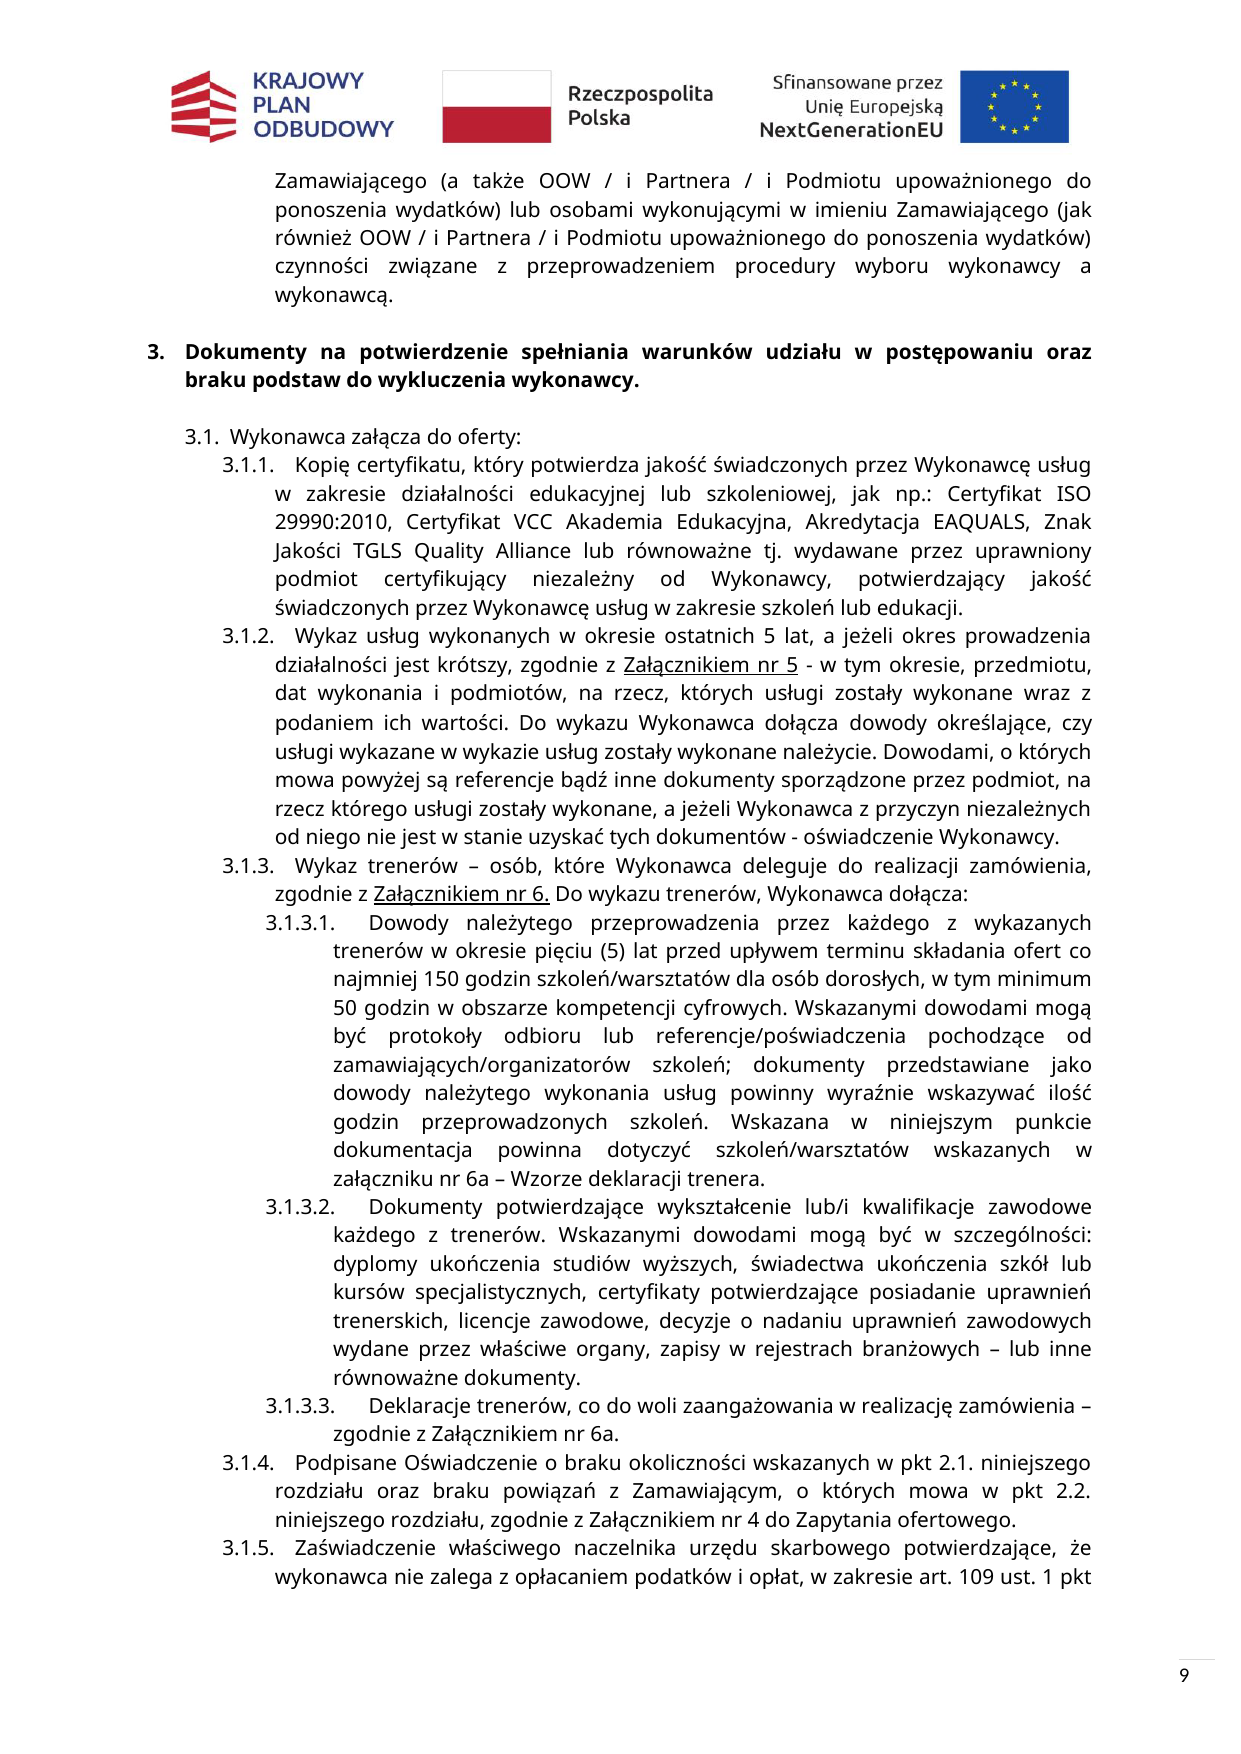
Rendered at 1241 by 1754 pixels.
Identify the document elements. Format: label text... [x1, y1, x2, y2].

list Dokumenty potwierdzające wykształcenie lub/i kwalifikacje zawodowe każdego z trenerów. Wskazanymi dowodami mogą być w szczególności: dyplomy ukończenia studiów wyższych, świadectwa ukończenia szkół lub kursów specjalistycznych, certyfikaty potwierdzające posiadanie uprawnień trenerskich, licencje zawodowe, decyzje o nadaniu uprawnień zawodowych wydane przez właściwe organy, zapisy w rejestrach branżowych – lub inne równoważne dokumenty. [265, 1192, 1092, 1391]
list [222, 167, 1092, 308]
list Dowody należytego przeprowadzenia przez każdego z wykazanych trenerów w okresie pięciu (5) lat przed upływem terminu składania ofert co najmniej 150 godzin szkoleń/warsztatów dla osób dorosłych, w tym minimum 50 godzin w obszarze kompetencji cyfrowych. Wskazanymi dowodami mogą być protokoły odbioru lub referencje/poświadczenia pochodzące od zamawiających/organizatorów szkoleń; dokumenty przedstawiane jako dowody należytego wykonania usług powinny wyraźnie wskazywać ilość godzin przeprowadzonych szkoleń. Wskazana w niniejszym punkcie dokumentacja powinna dotyczyć szkoleń/warsztatów wskazanych w załączniku nr 6a – Wzorze deklaracji trenera. [265, 908, 1092, 1192]
list Dokumenty na potwierdzenie spełniania warunków udziału w postępowaniu oraz braku podstaw do wykluczenia wykonawcy. [147, 337, 1092, 394]
list Wykaz trenerów – osób, które Wykonawca deleguje do realizacji zamówienia, zgodnie z Załącznikiem nr 6. Do wykazu trenerów, Wykonawca dołącza: [222, 851, 1092, 908]
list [222, 1533, 1092, 1590]
list Kopię certyfikatu, który potwierdza jakość świadczonych przez Wykonawcę usług w zakresie działalności edukacyjnej lub szkoleniowej, jak np.: Certyfikat ISO 29990:2010, Certyfikat VCC Akademia Edukacyjna, Akredytacja EAQUALS, Znak Jakości TGLS Quality Alliance lub równoważne tj. wydawane przez uprawniony podmiot certyfikujący niezależny od Wykonawcy, potwierdzający jakość świadczonych przez Wykonawcę usług w zakresie szkoleń lub edukacji. [222, 451, 1092, 621]
list Wykonawca załącza do oferty: [184, 422, 1092, 451]
list Deklaracje trenerów, co do woli zaangażowania w realizację zamówienia – zgodnie z Załącznikiem nr 6a. [265, 1391, 1092, 1448]
list Wykaz usług wykonanych w okresie ostatnich 5 lat, a jeżeli okres prowadzenia działalności jest krótszy, zgodnie z Załącznikiem nr 5 - w tym okresie, przedmiotu, dat wykonania i podmiotów, na rzecz, których usługi zostały wykonane wraz z podaniem ich wartości. Do wykazu Wykonawca dołącza dowody określające, czy usługi wykazane w wykazie usług zostały wykonane należycie. Dowodami, o których mowa powyżej są referencje bądź inne dokumenty sporządzone przez podmiot, na rzecz którego usługi zostały wykonane, a jeżeli Wykonawca z przyczyn niezależnych od niego nie jest w stanie uzyskać tych dokumentów - oświadczenie Wykonawcy. [222, 621, 1092, 851]
list Podpisane Oświadczenie o braku okoliczności wskazanych w pkt 2.1. niniejszego rozdziału oraz braku powiązań z Zamawiającym, o których mowa w pkt 2.2. niniejszego rozdziału, zgodnie z Załącznikiem nr 4 do Zapytania ofertowego. [222, 1448, 1092, 1533]
